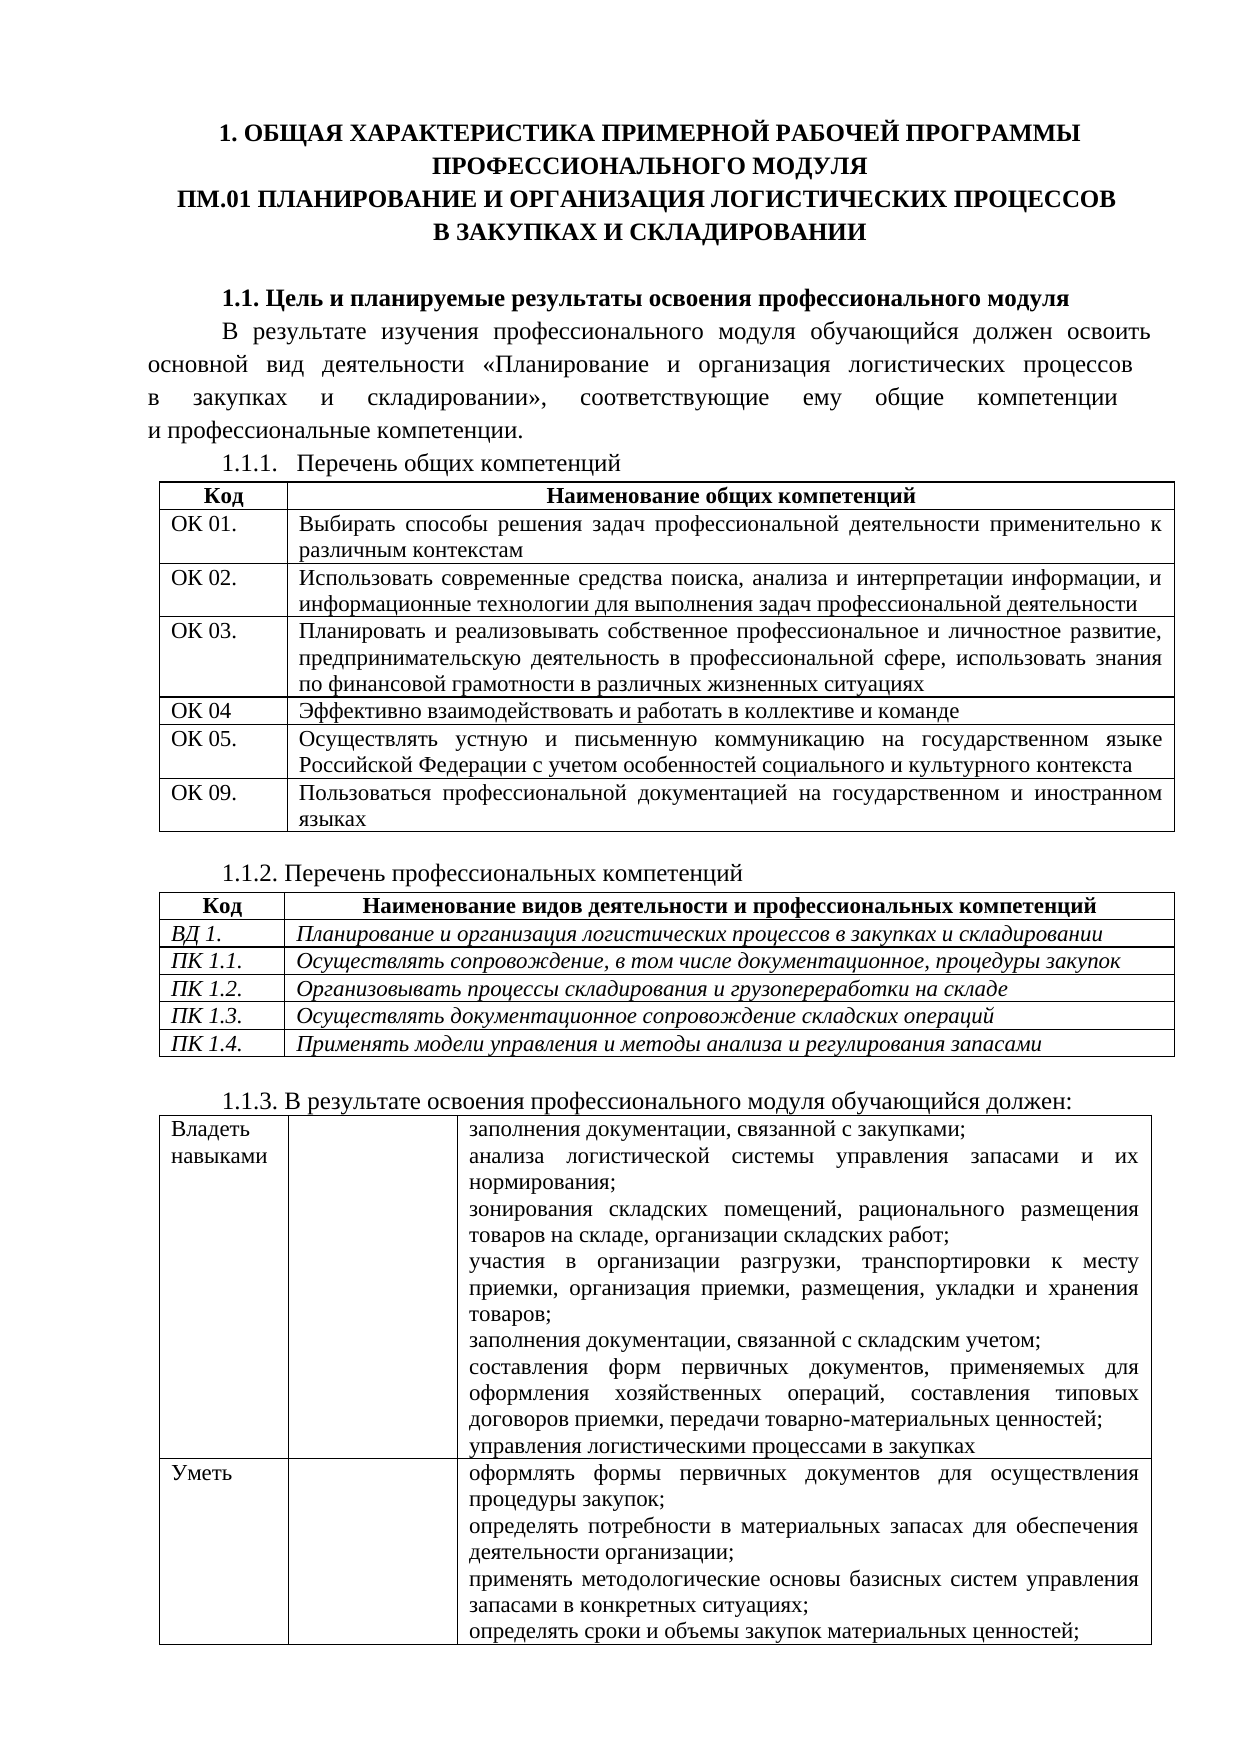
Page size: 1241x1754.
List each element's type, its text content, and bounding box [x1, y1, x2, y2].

text В результате изучения профессионального модуля обучающийся должен освоить основной вид деятельности «Планирование и организация логистических процессов в закупках и складировании», соответствующие ему общие компетенции и профессиональные компетенции. [148, 316, 1152, 444]
table_cell Осуществлять устную и письменную коммуникацию на государственном языке Российской Федерации с учетом особенностей социального и культурного контекста [288, 725, 1174, 777]
table_cell Осуществлять документационное сопровождение складских операций [285, 1002, 1174, 1028]
table_header заполнения документации, связанной с закупками; анализа логистической системы управления запасами и их нормирования; зонирования складских помещений, рационального размещения товаров на складе, организации складских работ; участия в организации разгрузки, транспортировки к месту приемки, организация приемки, размещения, укладки и хранения товаров; заполнения документации, связанной с складским учетом; составления форм первичных документов, применяемых для оформления хозяйственных операций, составления типовых договоров приемки, передачи товарно-материальных ценностей; управления логистическими процессами в закупках [458, 1116, 1151, 1458]
table_cell ОК 01. [160, 510, 287, 562]
table_cell Выбирать способы решения задач профессиональной деятельности применительно к различным контекстам [288, 510, 1174, 562]
table_cell ОК 04 [160, 698, 287, 724]
table_cell ПК 1.2. [160, 975, 284, 1001]
table_header Владеть навыками [160, 1116, 288, 1458]
table_cell ОК 09. [160, 779, 287, 831]
text 1.1.3. В результате освоения профессионального модуля обучающийся должен: [148, 1086, 1152, 1114]
table_cell ВД 1. [160, 920, 284, 946]
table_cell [458, 1459, 1151, 1644]
table_cell ОК 03. [160, 617, 287, 696]
table_cell Применять модели управления и методы анализа и регулирования запасами [285, 1030, 1174, 1056]
table_cell [289, 1459, 457, 1644]
text 1.1.2. Перечень профессиональных компетенций [148, 858, 1152, 887]
table_cell Осуществлять сопровождение, в том числе документационное, процедуры закупок [285, 948, 1174, 974]
table_cell Планировать и реализовывать собственное профессиональное и личностное развитие, предпринимательскую деятельность в профессиональной сфере, использовать знания по финансовой грамотности в различных жизненных ситуациях [288, 617, 1174, 696]
table_header Код [160, 483, 287, 509]
table_header Код [160, 893, 284, 919]
table_cell Уметь [160, 1459, 288, 1644]
text 1. ОБЩАЯ ХАРАКТЕРИСТИКА ПРИМЕРНОЙ РАБОЧЕЙ ПРОГРАММЫ ПРОФЕССИОНАЛЬНОГО МОДУЛЯ [148, 118, 1152, 180]
table_cell Пользоваться профессиональной документацией на государственном и иностранном языках [288, 779, 1174, 831]
table_cell Планирование и организация логистических процессов в закупках и складировании [285, 920, 1174, 946]
table_header Наименование видов деятельности и профессиональных компетенций [285, 893, 1174, 919]
table_cell Эффективно взаимодействовать и работать в коллективе и команде [288, 698, 1174, 724]
table_cell ПК 1.4. [160, 1030, 284, 1056]
table_cell Использовать современные средства поиска, анализа и интерпретации информации, и информационные технологии для выполнения задач профессиональной деятельности [288, 564, 1174, 616]
list Перечень общих компетенций [221, 448, 1152, 477]
table_header Наименование общих компетенций [288, 483, 1174, 509]
table_cell ОК 02. [160, 564, 287, 616]
text 1.1. Цель и планируемые результаты освоения профессионального модуля [148, 283, 1152, 312]
table_cell ПК 1.1. [160, 948, 284, 974]
table_cell ОК 05. [160, 725, 287, 777]
text ПМ.01 ПЛАНИРОВАНИЕ И ОРГАНИЗАЦИЯ ЛОГИСТИЧЕСКИХ ПРОЦЕССОВ В ЗАКУПКАХ И СКЛАДИРОВАНИИ [148, 184, 1152, 246]
table_header [289, 1116, 457, 1458]
table_cell ПК 1.3. [160, 1002, 284, 1028]
table_cell Организовывать процессы складирования и грузопереработки на складе [285, 975, 1174, 1001]
